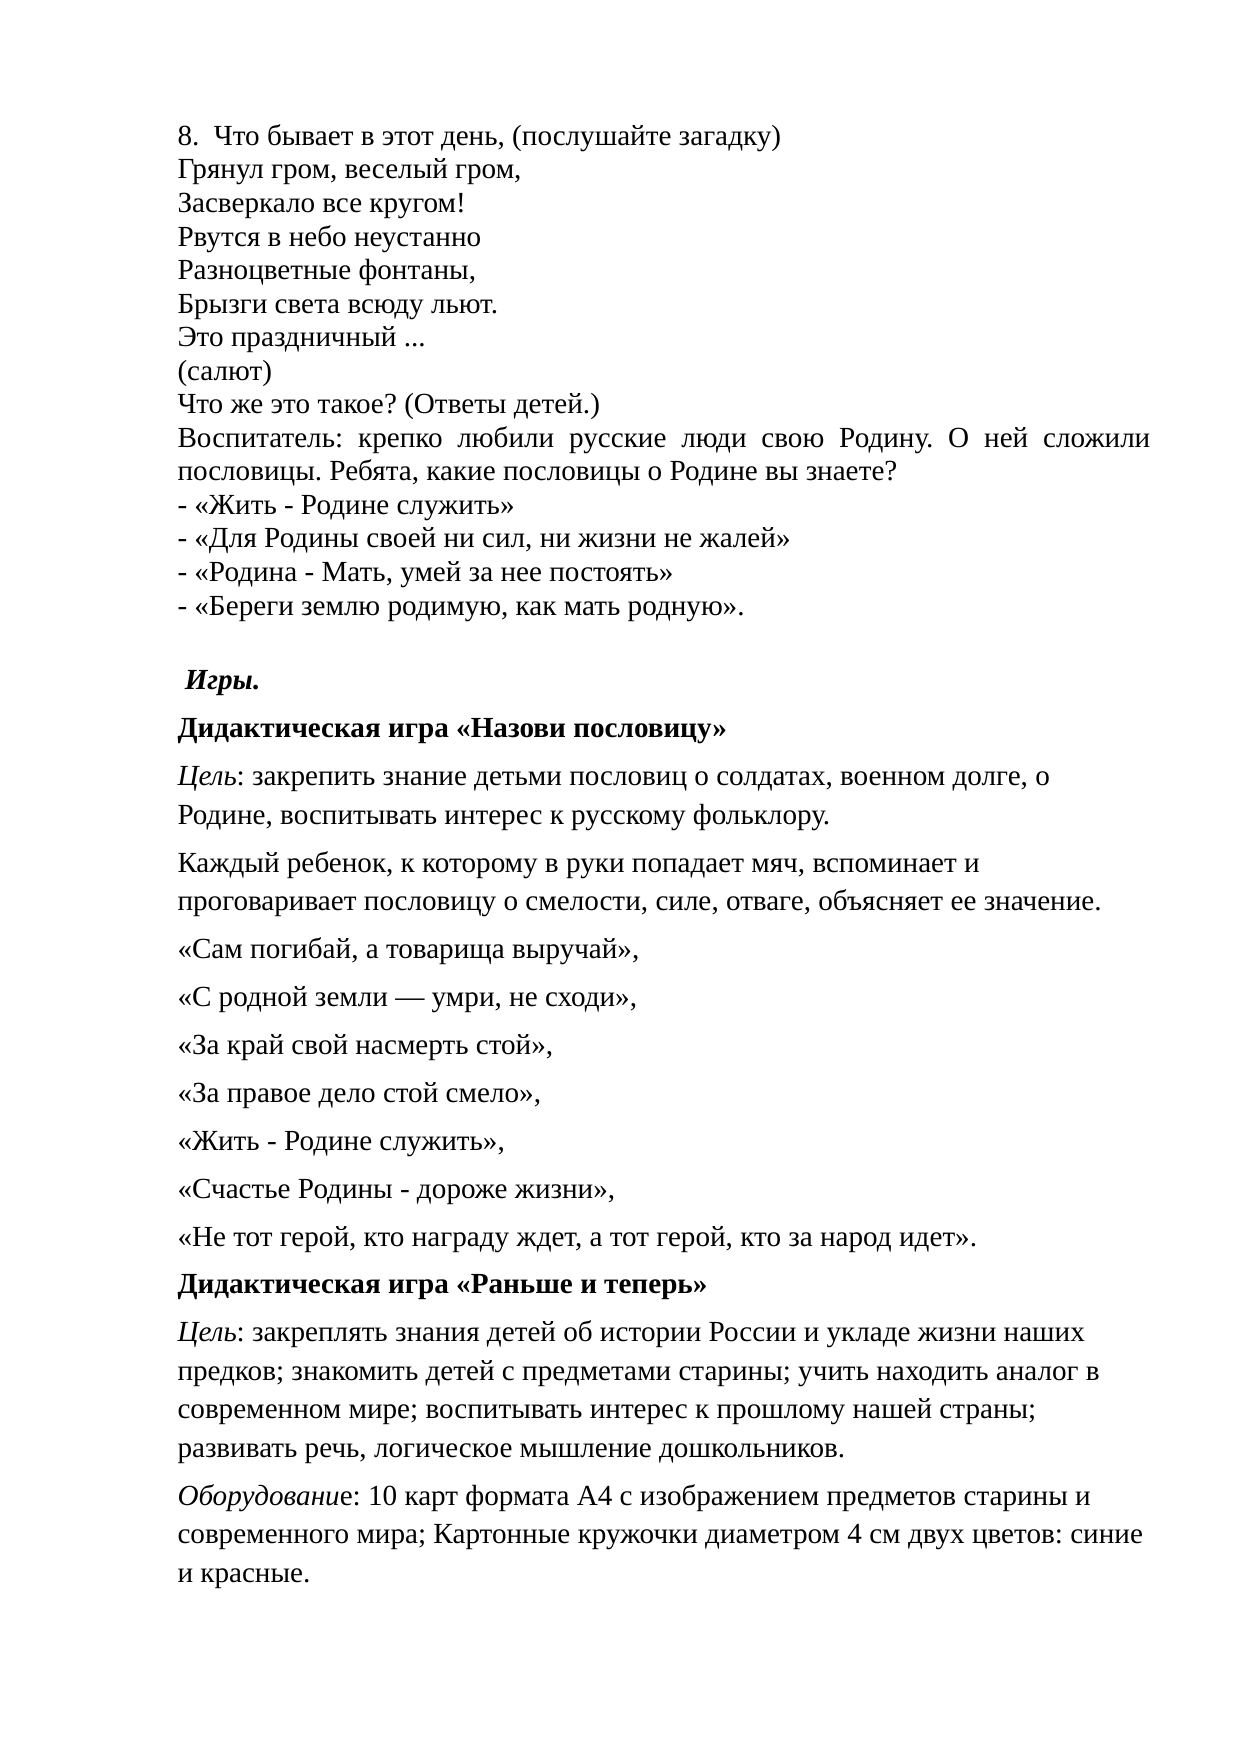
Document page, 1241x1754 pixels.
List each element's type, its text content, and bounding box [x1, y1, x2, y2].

text «Счастье Родины - дороже жизни», [177, 1171, 1152, 1204]
text Цель: закреплять знания детей об истории России и укладе жизни наших предков; знакомить детей с предметами старины; учить находить аналог в современном мире; воспитывать интерес к прошлому нашей страны; развивать речь, логическое мышление дошкольников. [177, 1314, 1152, 1464]
text - «Для Родины своей ни сил, ни жизни не жалей» [177, 521, 1152, 554]
text (салют) [177, 353, 1152, 386]
text Игры. [177, 662, 1152, 696]
text Грянул гром, веселый гром, [177, 152, 1152, 185]
text «За край свой насмерть стой», [177, 1027, 1152, 1061]
text Это праздничный ... [177, 319, 1152, 353]
text Каждый ребенок, к которому в руки попадает мяч, вспоминает и проговаривает пословицу о смелости, силе, отваге, объясняет ее значение. [177, 845, 1152, 917]
text Рвутся в небо неустанно [177, 219, 1152, 252]
text «С родной земли — умри, не сходи», [177, 979, 1152, 1013]
text Разноцветные фонтаны, [177, 252, 1152, 286]
text 8. Что бывает в этот день, (послушайте загадку) [177, 118, 1152, 152]
text «За правое дело стой смело», [177, 1075, 1152, 1108]
text Засверкало все кругом! [177, 185, 1152, 219]
text Дидактическая игра «Раньше и теперь» [177, 1267, 1152, 1300]
text «Жить - Родине служить», [177, 1123, 1152, 1156]
text Цель: закрепить знание детьми пословиц о солдатах, военном долге, о Родине, воспитывать интерес к русскому фольклору. [177, 758, 1152, 830]
text - «Жить - Родине служить» [177, 487, 1152, 521]
text «Не тот герой, кто награду ждет, а тот герой, кто за народ идет». [177, 1219, 1152, 1252]
text - «Родина - Мать, умей за нее постоять» [177, 554, 1152, 588]
text Воспитатель: крепко любили русские люди свою Родину. О ней сложили пословицы. Ребята, какие пословицы о Родине вы знаете? [177, 420, 1152, 487]
text Дидактическая игра «Назови пословицу» [177, 710, 1152, 744]
text Брызги света всюду льют. [177, 286, 1152, 319]
text Что же это такое? (Ответы детей.) [177, 386, 1152, 420]
text «Сам погибай, а товарища выручай», [177, 931, 1152, 965]
text Оборудование: 10 карт формата А4 с изображением предметов старины и современного мира; Картонные кружочки диаметром 4 см двух цветов: синие и красные. [177, 1478, 1152, 1589]
text - «Береги землю родимую, как мать родную». [177, 588, 1152, 621]
